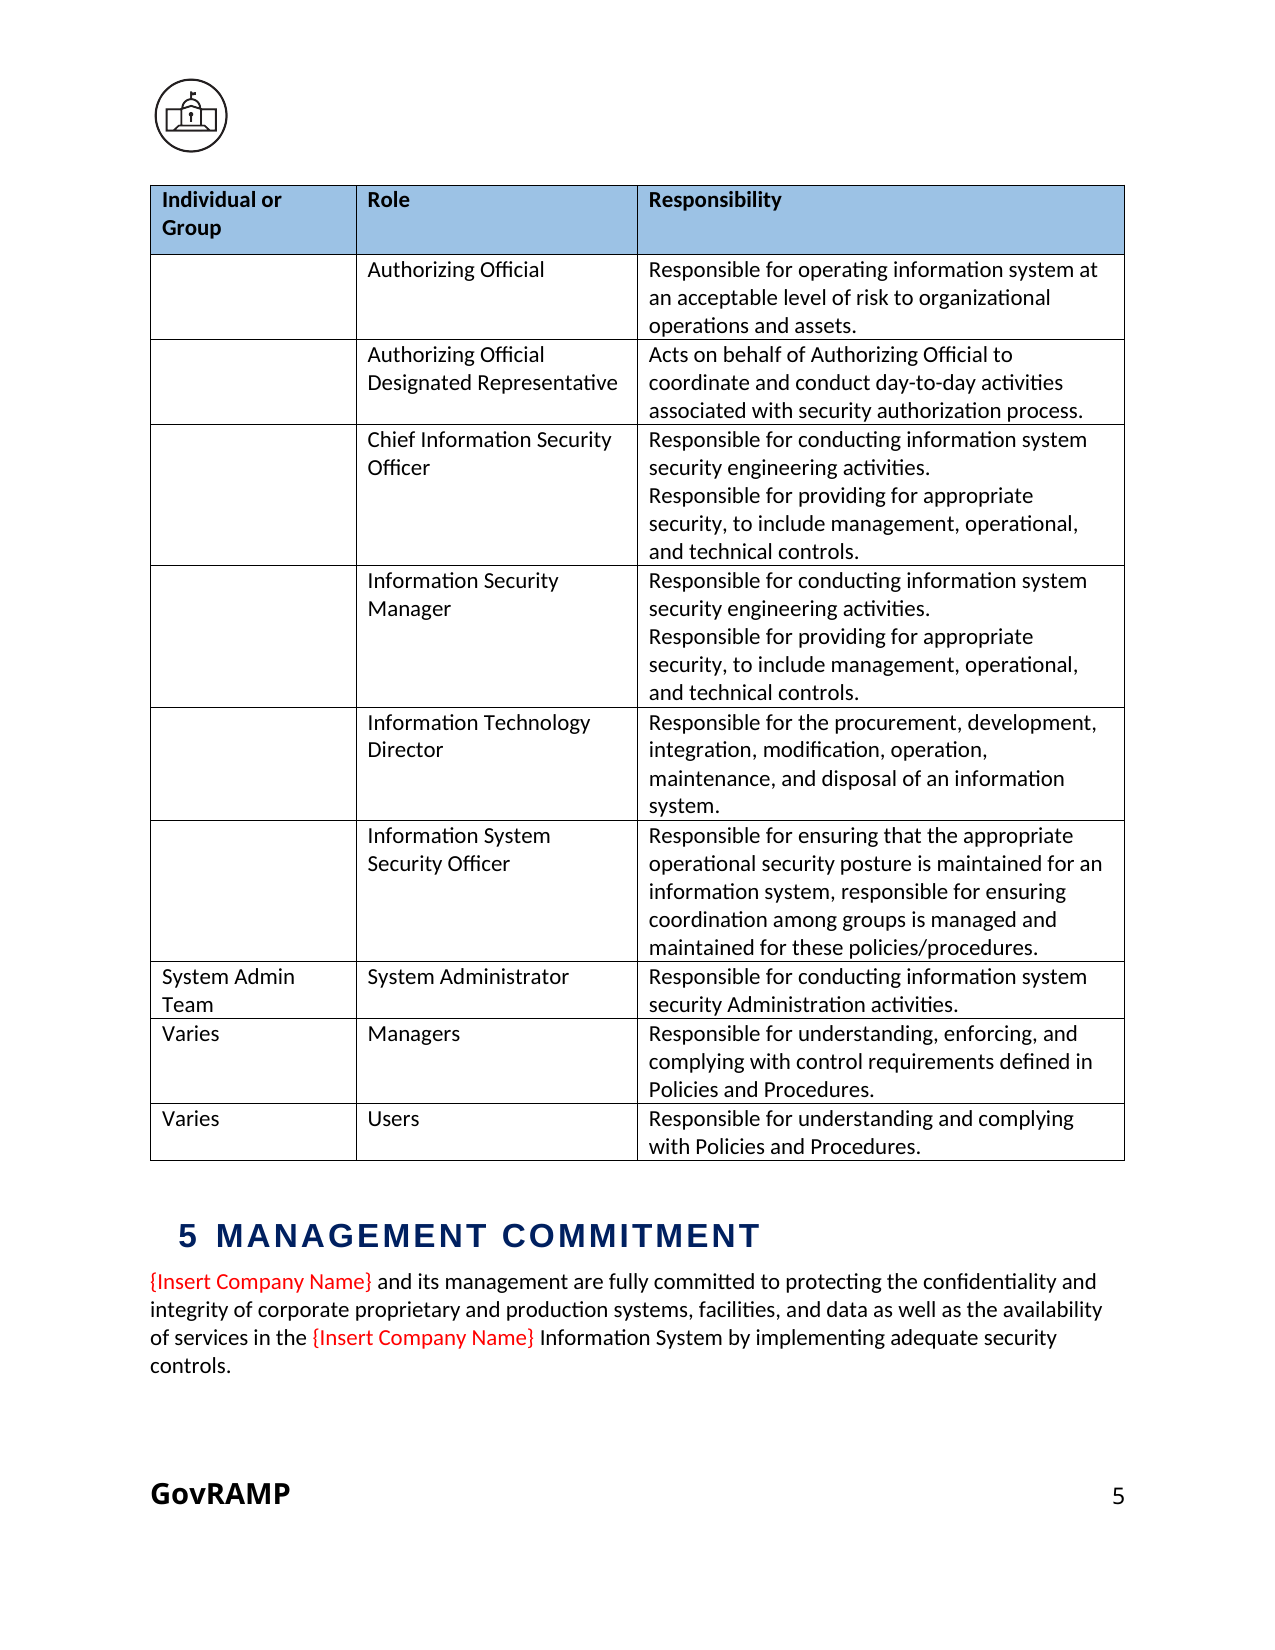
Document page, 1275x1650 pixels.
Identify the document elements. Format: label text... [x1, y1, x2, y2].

table_header Role [357, 186, 637, 254]
table_cell Responsible for operating information system at an acceptable level of risk to organizational operations and assets. [638, 255, 1124, 339]
table_cell [151, 255, 356, 339]
table_header Responsibility [638, 186, 1124, 254]
table_cell [151, 708, 356, 820]
table_cell Chief Information Security Officer [357, 425, 637, 565]
table_cell [151, 425, 356, 565]
table_cell Responsible for conducting information system security engineering activities. Responsible for providing for appropriate security, to include management, operational, and technical controls. [638, 566, 1124, 707]
table_cell Acts on behalf of Authorizing Official to coordinate and conduct day-to-day activities associated with security authorization process. [638, 340, 1124, 424]
text {Insert Company Name} and its management are fully committed to protecting the confidentiality and integrity of corporate proprietary and production systems, facilities, and data as well as the availability of services in the {Insert Company Name} Information System by implementing adequate security controls. [150, 1267, 1125, 1379]
table_cell Varies [151, 1019, 356, 1103]
picture [150, 75, 232, 157]
table_cell Authorizing Official Designated Representative [357, 340, 637, 424]
table_cell System Administrator [357, 962, 637, 1018]
table_cell Responsible for understanding, enforcing, and complying with control requirements defined in Policies and Procedures. [638, 1019, 1124, 1103]
table_cell Responsible for conducting information system security Administration activities. [638, 962, 1124, 1018]
table_cell Authorizing Official [357, 255, 637, 339]
table_cell Responsible for ensuring that the appropriate operational security posture is maintained for an information system, responsible for ensuring coordination among groups is managed and maintained for these policies/procedures. [638, 821, 1124, 961]
table_cell [151, 340, 356, 424]
table_cell Information Technology Director [357, 708, 637, 820]
table_cell Responsible for conducting information system security engineering activities. Responsible for providing for appropriate security, to include management, operational, and technical controls. [638, 425, 1124, 565]
table_cell [151, 566, 356, 707]
table_cell Responsible for understanding and complying with Policies and Procedures. [638, 1104, 1124, 1160]
table_cell System Admin Team [151, 962, 356, 1018]
table_cell Users [357, 1104, 637, 1160]
table_cell Information Security Manager [357, 566, 637, 707]
table_cell Information System Security Officer [357, 821, 637, 961]
table_cell Managers [357, 1019, 637, 1103]
table_cell Varies [151, 1104, 356, 1160]
table_cell Responsible for the procurement, development, integration, modification, operation, maintenance, and disposal of an information system. [638, 708, 1124, 820]
table_cell [151, 821, 356, 961]
subtitle Management Commitment [178, 1216, 1125, 1255]
table_header Individual or Group [151, 186, 356, 254]
